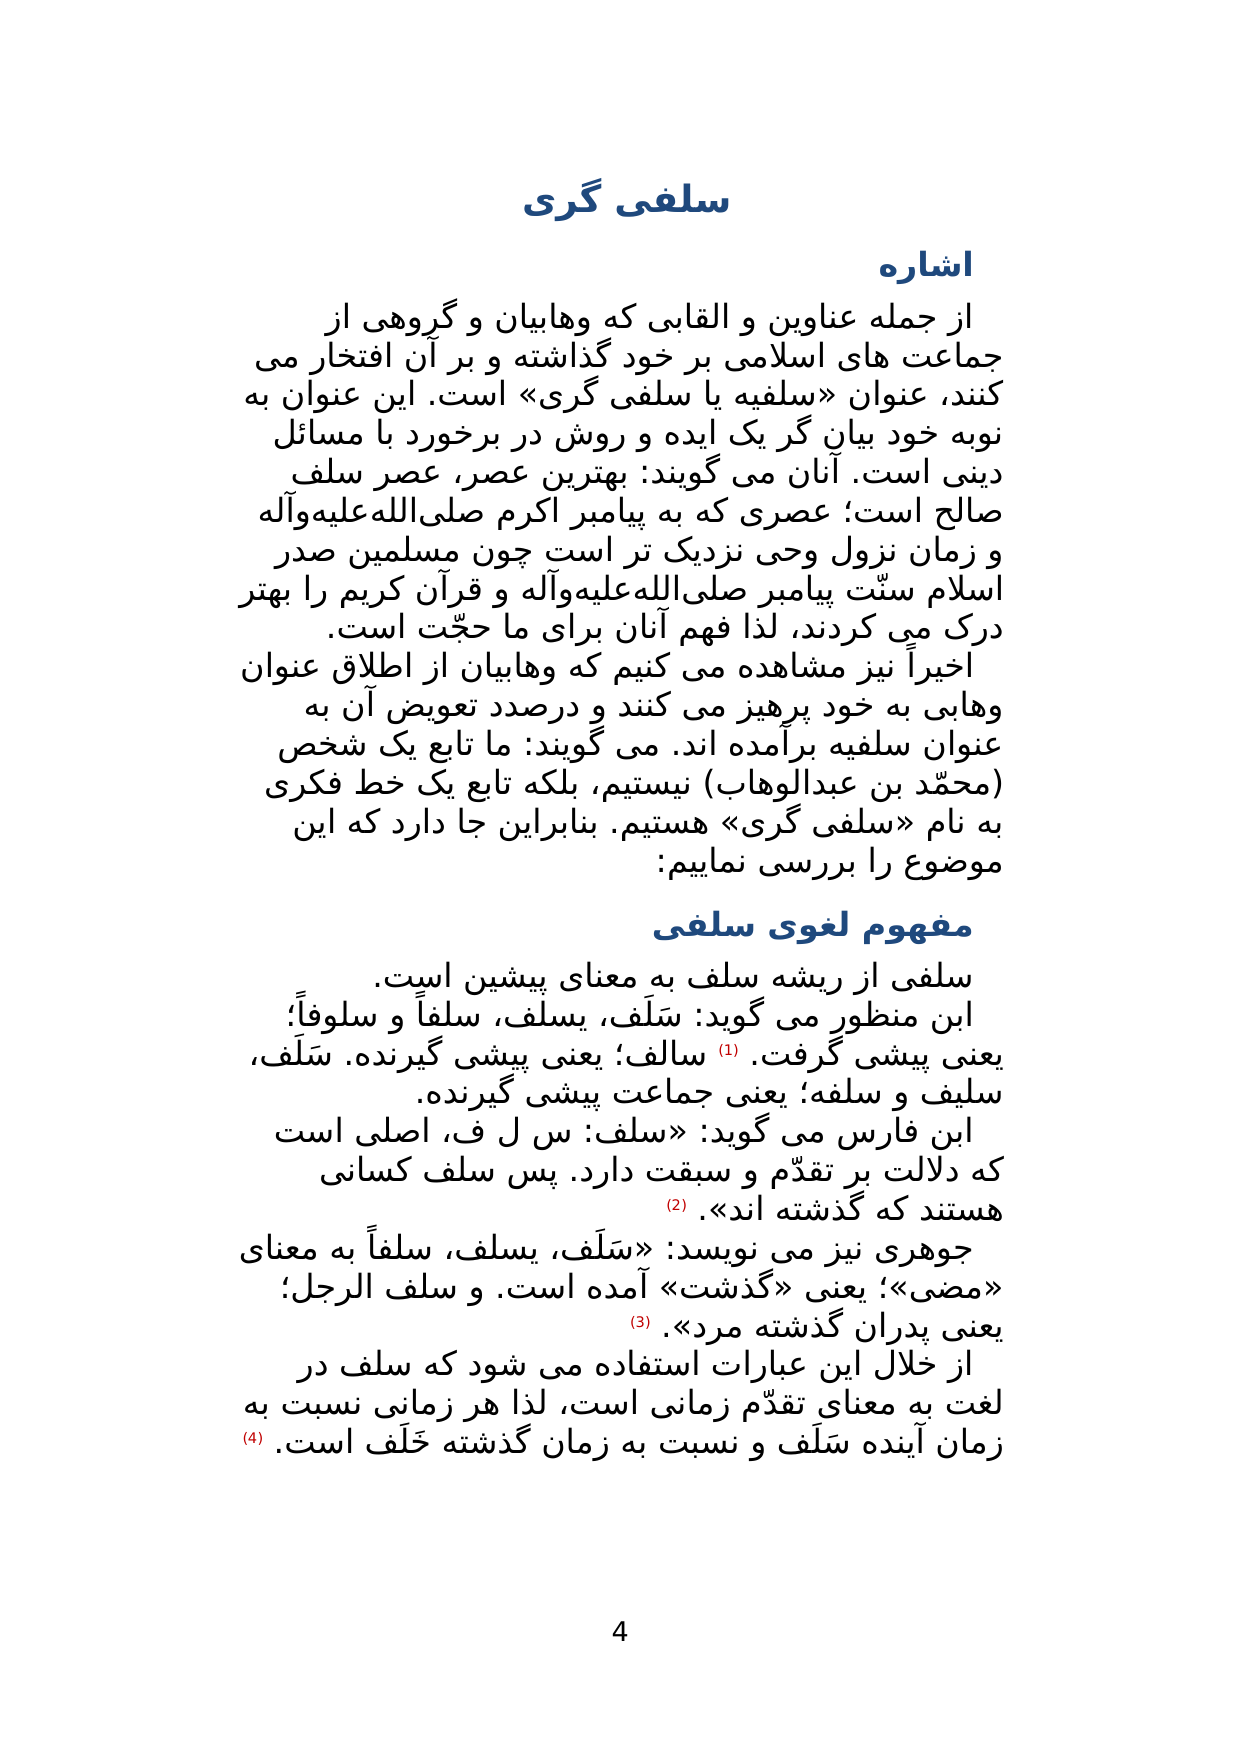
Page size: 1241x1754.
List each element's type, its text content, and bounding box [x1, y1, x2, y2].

text از جمله عناوین و القابی که وهابیان و گروهی از جماعت های اسلامی بر خود گذاشته و بر آن افتخار می کنند، عنوان «سلفیه یا سلفی گری» است. این عنوان به نوبه خود بیان گر یک ایده و روش در برخورد با مسائل دینی است. آنان می گویند: بهترین عصر، عصر سلف صالح است؛ عصری که به پیامبر اکرم صلى‌الله‌عليه‌وآله و زمان نزول وحی نزدیک تر است چون مسلمین صدر اسلام سنّت پیامبر صلى‌الله‌عليه‌وآله و قرآن کریم را بهتر درک می کردند، لذا فهم آنان برای ما حجّت است. [236, 297, 1004, 647]
text سلفی از ریشه سلف به معنای پیشین است. [236, 956, 1004, 995]
subtitle اشاره [236, 246, 1004, 285]
text جوهری نیز می نویسد: «سَلَف، یسلف، سلفاً به معنای «مضی»؛ یعنی «گذشت» آمده است. و سلف الرجل؛ یعنی پدران گذشته مرد». (3) [236, 1228, 1004, 1345]
subtitle سلفی گری [236, 177, 1004, 221]
text اخیراً نیز مشاهده می کنیم که وهابیان از اطلاق عنوان وهابی به خود پرهیز می کنند و درصدد تعویض آن به عنوان سلفیه برآمده اند. می گویند: ما تابع یک شخص (محمّد بن عبدالوهاب) نیستیم، بلکه تابع یک خط فکری به نام «سلفی گری» هستیم. بنابراین جا دارد که این موضوع را بررسی نماییم: [236, 647, 1004, 880]
text ابن منظور می گوید: سَلَف، یسلف، سلفاً و سلوفاً؛ یعنی پیشی گرفت. (1) سالف؛ یعنی پیشی گیرنده. سَلَف، سلیف و سلفه؛ یعنی جماعت پیشی گیرنده. [236, 995, 1004, 1112]
text از خلال این عبارات استفاده می شود که سلف در لغت به معنای تقدّم زمانی است، لذا هر زمانی نسبت به زمان آینده سَلَف و نسبت به زمان گذشته خَلَف است. (4) [236, 1345, 1004, 1461]
text ابن فارس می گوید: «سلف: س ل ف، اصلی است که دلالت بر تقدّم و سبقت دارد. پس سلف کسانی هستند که گذشته اند». (2) [236, 1112, 1004, 1228]
subtitle مفهوم لغوی سلفی [236, 905, 1004, 944]
